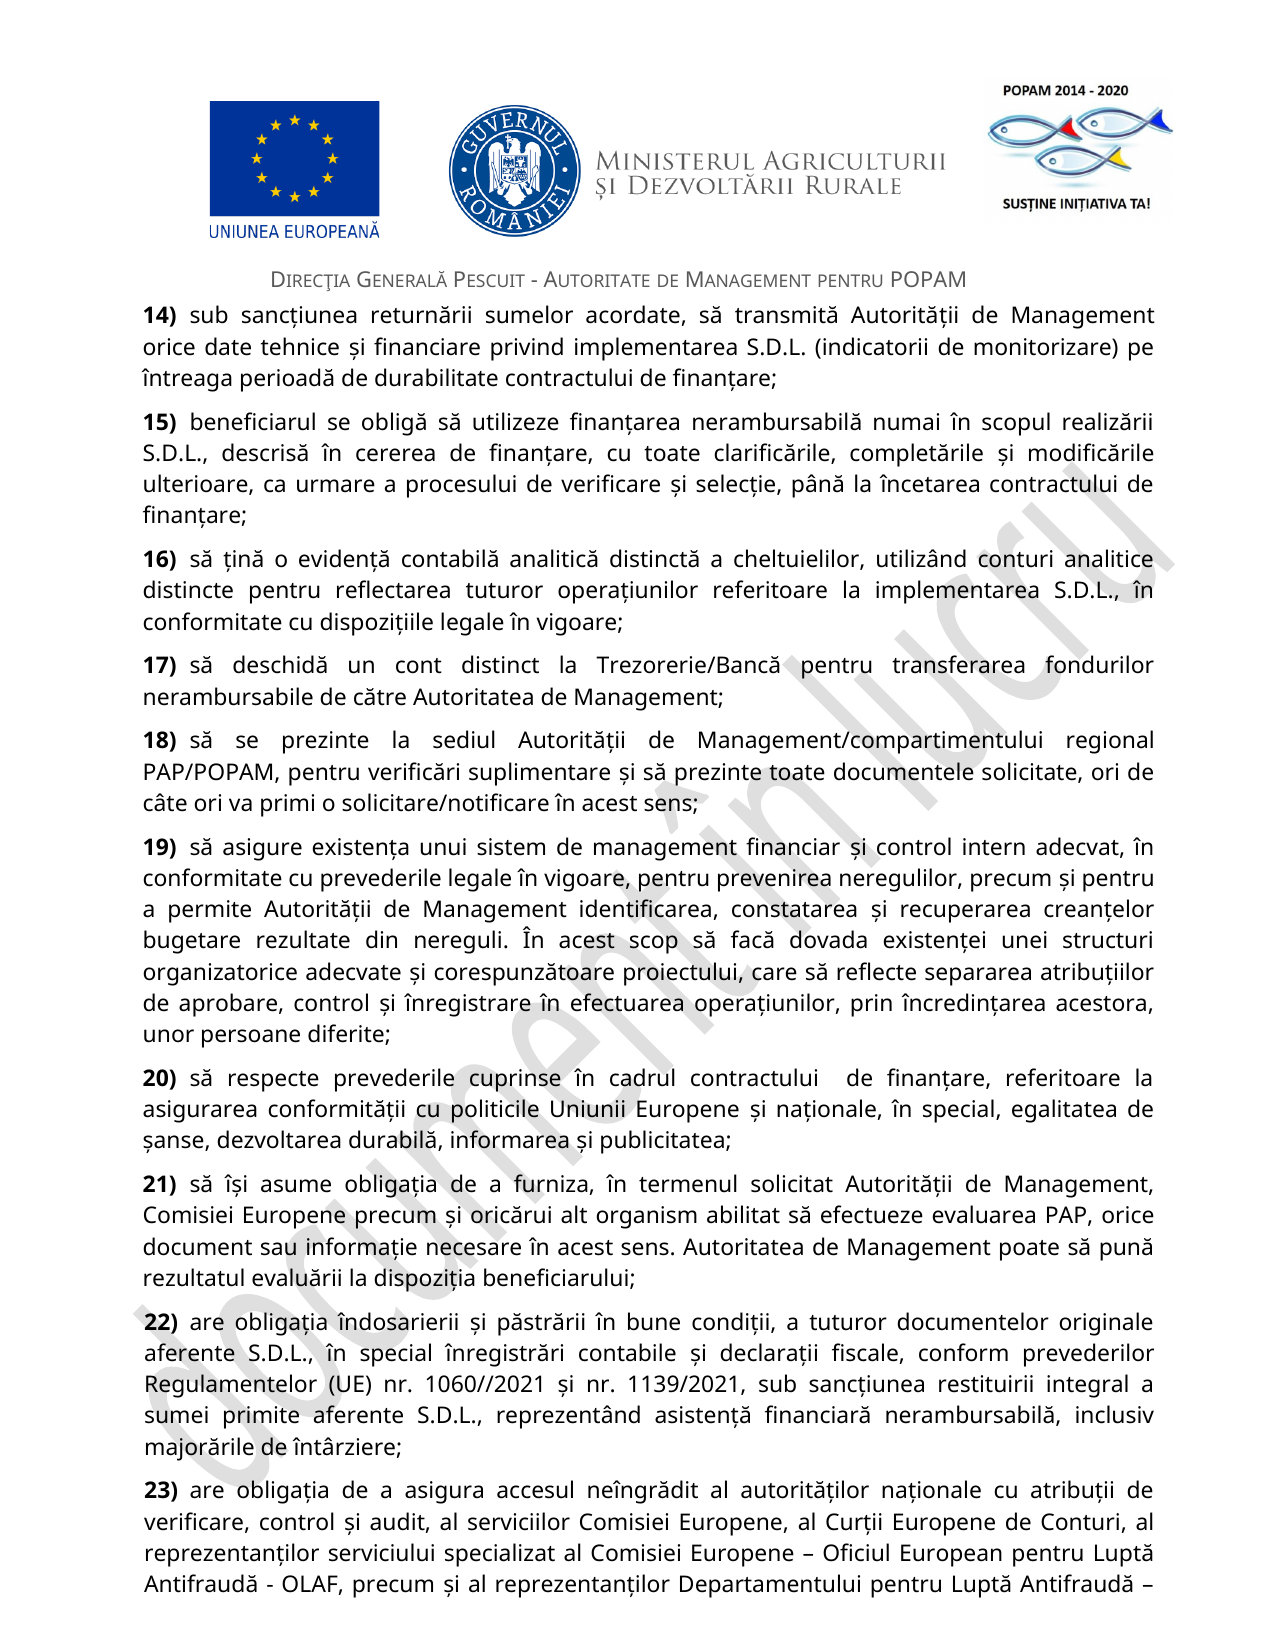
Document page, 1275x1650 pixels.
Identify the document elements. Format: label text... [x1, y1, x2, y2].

list sub sancţiunea returnării sumelor acordate, să transmită Autorității de Management orice date tehnice şi financiare privind implementarea S.D.L. (indicatorii de monitorizare) pe întreaga perioadă de durabilitate contractului de finanţare; [142, 299, 1155, 393]
picture [209, 101, 380, 238]
list să asigure existenţa unui sistem de management financiar şi control intern adecvat, în conformitate cu prevederile legale în vigoare, pentru prevenirea neregulilor, precum şi pentru a permite Autorităţii de Management identificarea, constatarea şi recuperarea creanţelor bugetare rezultate din nereguli. În acest scop să facă dovada existenţei unei structuri organizatorice adecvate şi corespunzătoare proiectului, care să reflecte separarea atribuţiilor de aprobare, control şi înregistrare în efectuarea operaţiunilor, prin încredinţarea acestora, unor persoane diferite; [142, 831, 1155, 1049]
list să respecte prevederile cuprinse în cadrul contractului de finanţare, referitoare la asigurarea conformităţii cu politicile Uniunii Europene şi naţionale, în special, egalitatea de şanse, dezvoltarea durabilă, informarea şi publicitatea; [142, 1062, 1155, 1156]
list are obligaţia îndosarierii şi păstrării în bune condiţii, a tuturor documentelor originale aferente S.D.L., în special înregistrări contabile şi declaraţii fiscale, conform prevederilor Regulamentelor (UE) nr. 1060//2021 și nr. 1139/2021, sub sancţiunea restituirii integral a sumei primite aferente S.D.L., reprezentând asistenţă financiară nerambursabilă, inclusiv majorările de întârziere; [144, 1306, 1155, 1462]
list să îşi asume obligaţia de a furniza, în termenul solicitat Autorităţii de Management, Comisiei Europene precum şi oricărui alt organism abilitat să efectueze evaluarea PAP, orice document sau informaţie necesare în acest sens. Autoritatea de Management poate să pună rezultatul evaluării la dispoziţia beneficiarului; [142, 1168, 1155, 1293]
picture [981, 76, 1174, 222]
list să se prezinte la sediul Autorității de Management/compartimentului regional PAP/POPAM, pentru verificări suplimentare şi să prezinte toate documentele solicitate, ori de câte ori va primi o solicitare/notificare în acest sens; [142, 724, 1155, 818]
list să ţină o evidenţă contabilă analitică distinctă a cheltuielilor, utilizând conturi analitice distincte pentru reflectarea tuturor operaţiunilor referitoare la implementarea S.D.L., în conformitate cu dispoziţiile legale în vigoare; [142, 543, 1155, 637]
list beneficiarul se obligă să utilizeze finanţarea nerambursabilă numai în scopul realizării S.D.L., descrisă în cererea de finanţare, cu toate clarificările, completările şi modificările ulterioare, ca urmare a procesului de verificare şi selecţie, până la încetarea contractului de finanţare; [142, 406, 1155, 531]
list să deschidă un cont distinct la Trezorerie/Bancă pentru transferarea fondurilor nerambursabile de către Autoritatea de Management; [142, 649, 1155, 712]
picture [447, 103, 582, 238]
picture [587, 112, 947, 238]
